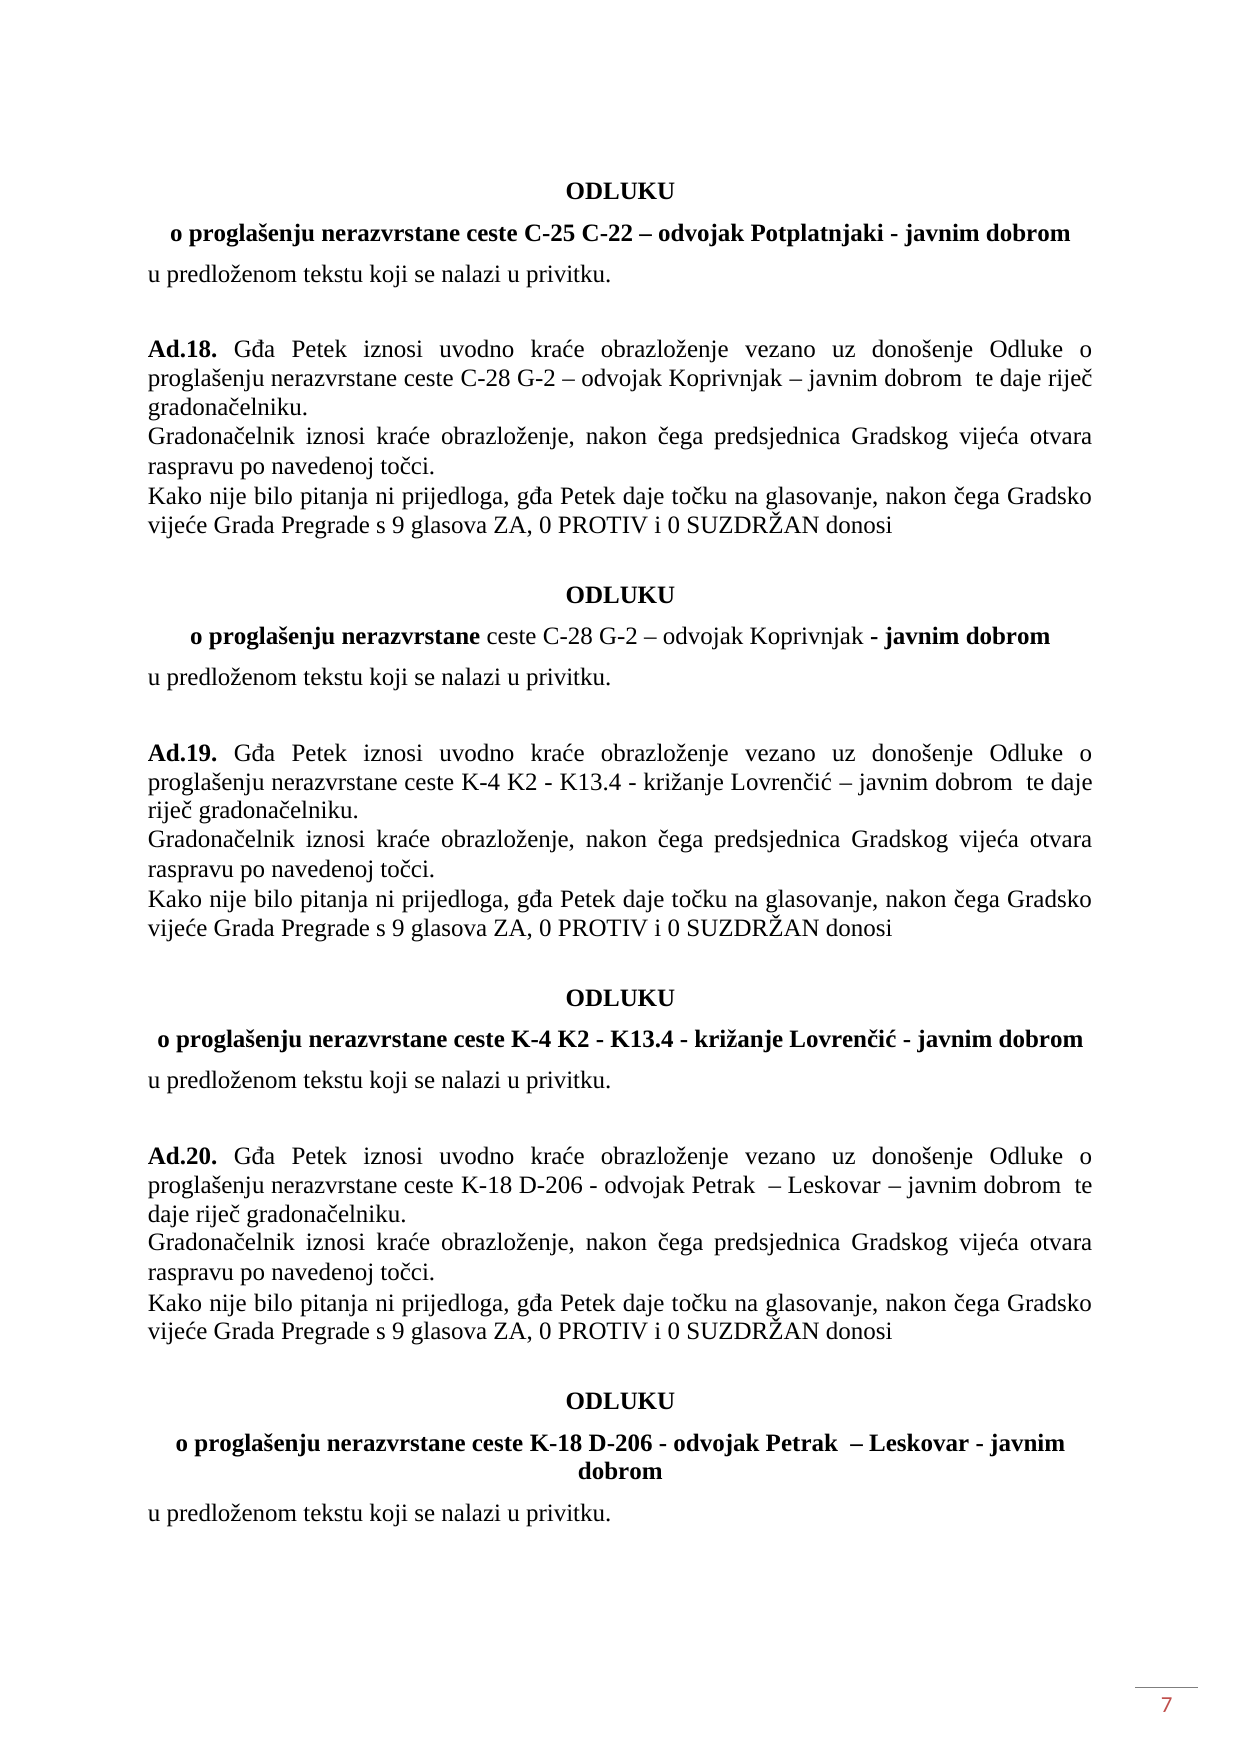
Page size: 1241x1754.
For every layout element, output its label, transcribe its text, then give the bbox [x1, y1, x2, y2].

text ODLUKU [148, 176, 1093, 205]
text u predloženom tekstu koji se nalazi u privitku. [148, 259, 1093, 288]
text Gradonačelnik iznosi kraće obrazloženje, nakon čega predsjednica Gradskog vijeća otvara raspravu po navedenoj točci. [148, 1227, 1093, 1286]
text Ad.18. Gđa Petek iznosi uvodno kraće obrazloženje vezano uz donošenje Odluke o proglašenju nerazvrstane ceste C-28 G-2 – odvojak Koprivnjak – javnim dobrom te daje riječ gradonačelniku. [148, 334, 1093, 421]
text o proglašenju nerazvrstane ceste C-28 G-2 – odvojak Koprivnjak - javnim dobrom [148, 621, 1093, 650]
text Gradonačelnik iznosi kraće obrazloženje, nakon čega predsjednica Gradskog vijeća otvara raspravu po navedenoj točci. [148, 421, 1093, 479]
text u predloženom tekstu koji se nalazi u privitku. [148, 1066, 1093, 1094]
text ODLUKU [148, 983, 1093, 1012]
text o proglašenju nerazvrstane ceste K-4 K2 - K13.4 - križanje Lovrenčić - javnim dobrom [148, 1024, 1093, 1053]
text o proglašenju nerazvrstane ceste K-18 D-206 - odvojak Petrak – Leskovar - javnim dobrom [148, 1428, 1093, 1485]
text u predloženom tekstu koji se nalazi u privitku. [148, 1498, 1093, 1526]
text ODLUKU [148, 1386, 1093, 1415]
text Gradonačelnik iznosi kraće obrazloženje, nakon čega predsjednica Gradskog vijeća otvara raspravu po navedenoj točci. [148, 824, 1093, 883]
text u predloženom tekstu koji se nalazi u privitku. [148, 662, 1093, 691]
text Ad.19. Gđa Petek iznosi uvodno kraće obrazloženje vezano uz donošenje Odluke o proglašenju nerazvrstane ceste K-4 K2 - K13.4 - križanje Lovrenčić – javnim dobrom te daje riječ gradonačelniku. [148, 738, 1093, 824]
text Ad.20. Gđa Petek iznosi uvodno kraće obrazloženje vezano uz donošenje Odluke o proglašenju nerazvrstane ceste K-18 D-206 - odvojak Petrak – Leskovar – javnim dobrom te daje riječ gradonačelniku. [148, 1141, 1093, 1227]
text o proglašenju nerazvrstane ceste C-25 C-22 – odvojak Potplatnjaki - javnim dobrom [148, 218, 1093, 246]
text ODLUKU [148, 580, 1093, 608]
